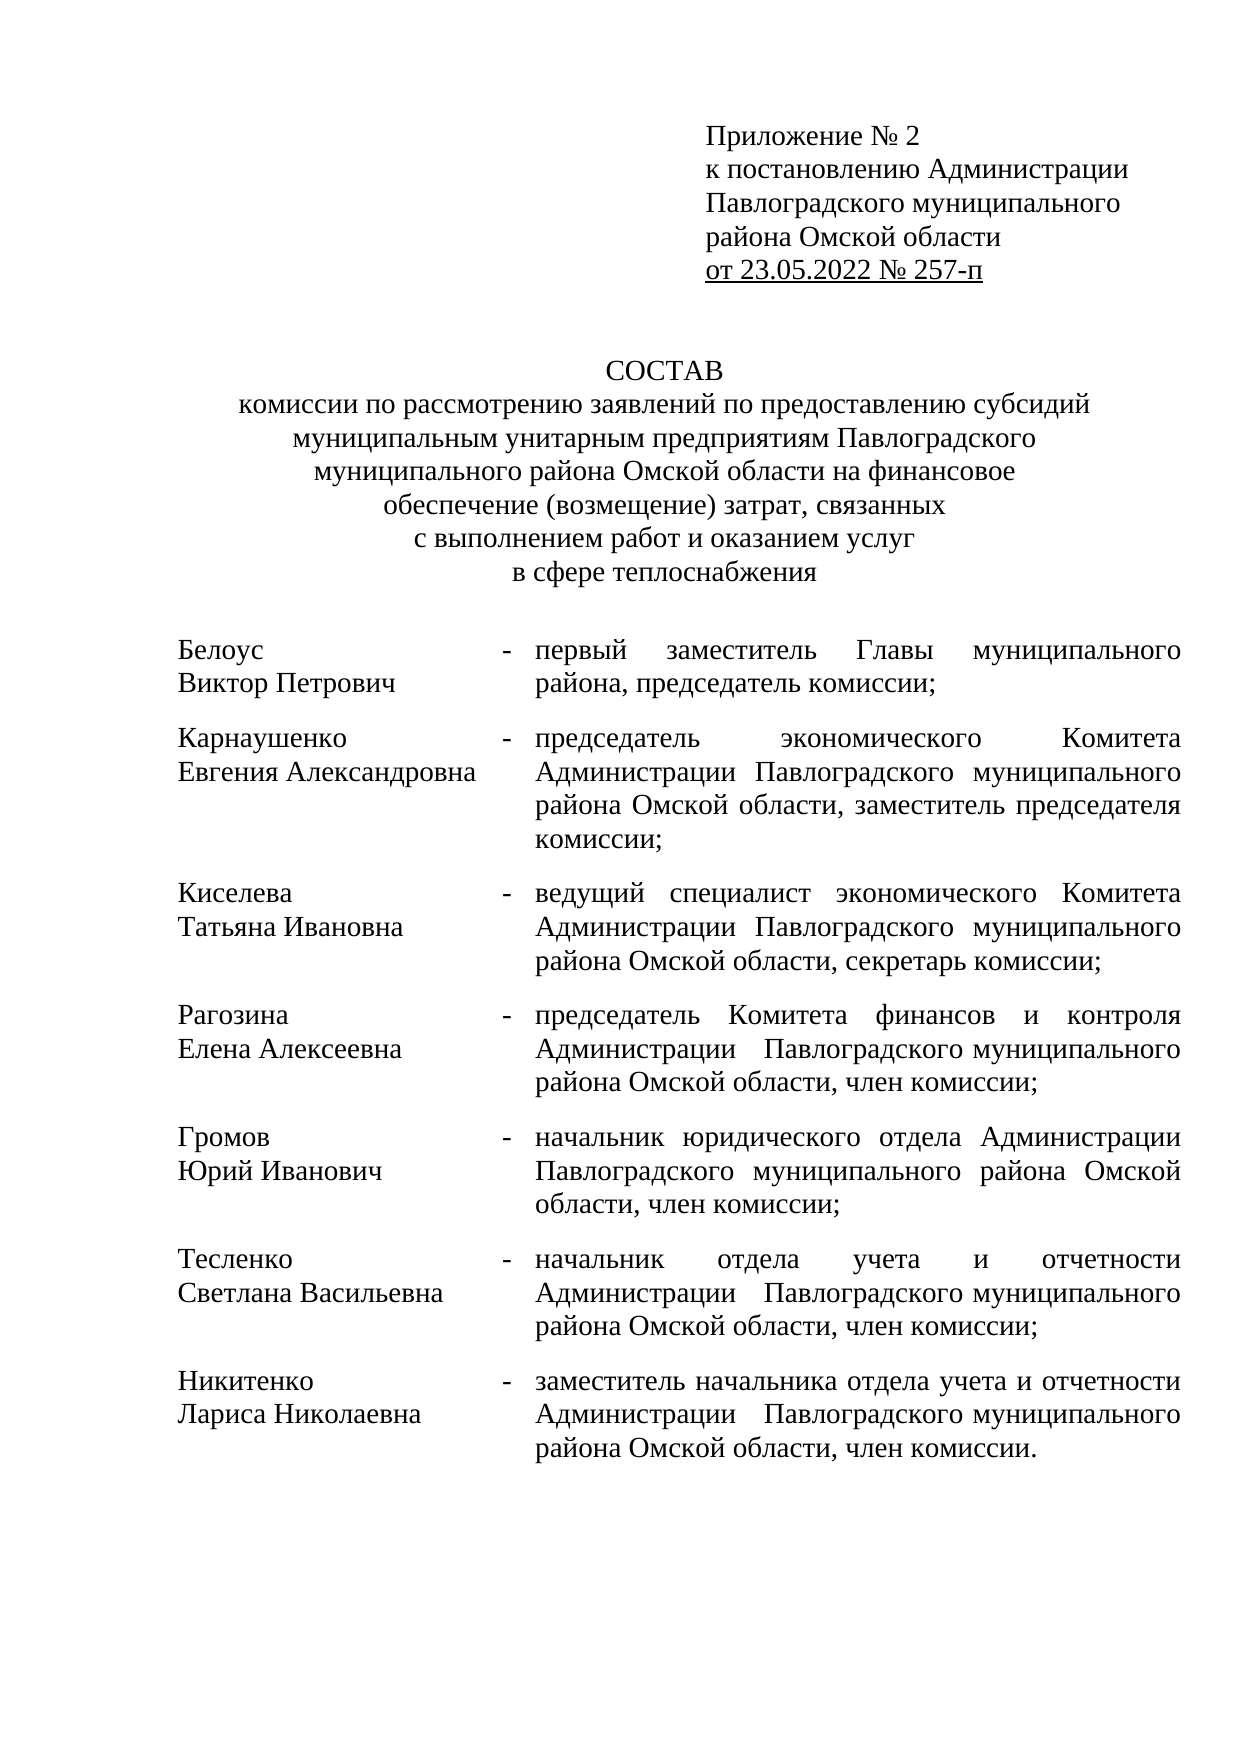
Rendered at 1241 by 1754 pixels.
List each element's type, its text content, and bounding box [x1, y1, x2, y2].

table_cell - [485, 987, 528, 1109]
table_header комиссии по рассмотрению заявлений по предоставлению субсидий муниципальным унитарным предприятиям Павлоградского муниципального района Омской области на финансовое обеспечение (возмещение) затрат, связанных с выполнением работ и оказанием услуг в сфере теплоснабжения [166, 386, 1163, 588]
title СОСТАВ [177, 353, 1152, 386]
table_cell Карнаушенко Евгения Александровна [171, 710, 485, 865]
table_cell заместитель начальника отдела учета и отчетности Администрации Павлоградского муниципального района Омской области, член комиссии. [529, 1353, 1188, 1474]
table_cell начальник отдела учета и отчетности Администрации Павлоградского муниципального района Омской области, член комиссии; [529, 1231, 1188, 1352]
table_cell председатель экономического Комитета Администрации Павлоградского муниципального района Омской области, заместитель председателя комиссии; [529, 710, 1188, 865]
table_cell - [485, 1353, 528, 1474]
table_cell председатель Комитета финансов и контроля Администрации Павлоградского муниципального района Омской области, член комиссии; [529, 987, 1188, 1109]
table_cell Тесленко Светлана Васильевна [171, 1231, 485, 1352]
table_cell - [485, 865, 528, 987]
table_cell ведущий специалист экономического Комитета Администрации Павлоградского муниципального района Омской области, секретарь комиссии; [529, 865, 1188, 987]
table_cell начальник юридического отдела Администрации Павлоградского муниципального района Омской области, член комиссии; [529, 1109, 1188, 1231]
table_cell - [485, 710, 528, 865]
table_header первый заместитель Главы муниципального района, председатель комиссии; [529, 621, 1188, 709]
table_cell Никитенко Лариса Николаевна [171, 1353, 485, 1474]
table_cell Рагозина Елена Алексеевна [171, 987, 485, 1109]
table_header Белоус Виктор Петрович [171, 621, 485, 709]
table_cell Громов Юрий Иванович [171, 1109, 485, 1231]
table_header Приложение № 2 к постановлению Администрации Павлоградского муниципального района Омской области от 23.05.2022 № 257-п [694, 118, 1163, 319]
table_header - [485, 621, 528, 709]
table_cell Киселева Татьяна Ивановна [171, 865, 485, 987]
table_cell - [485, 1109, 528, 1231]
table_cell - [485, 1231, 528, 1352]
